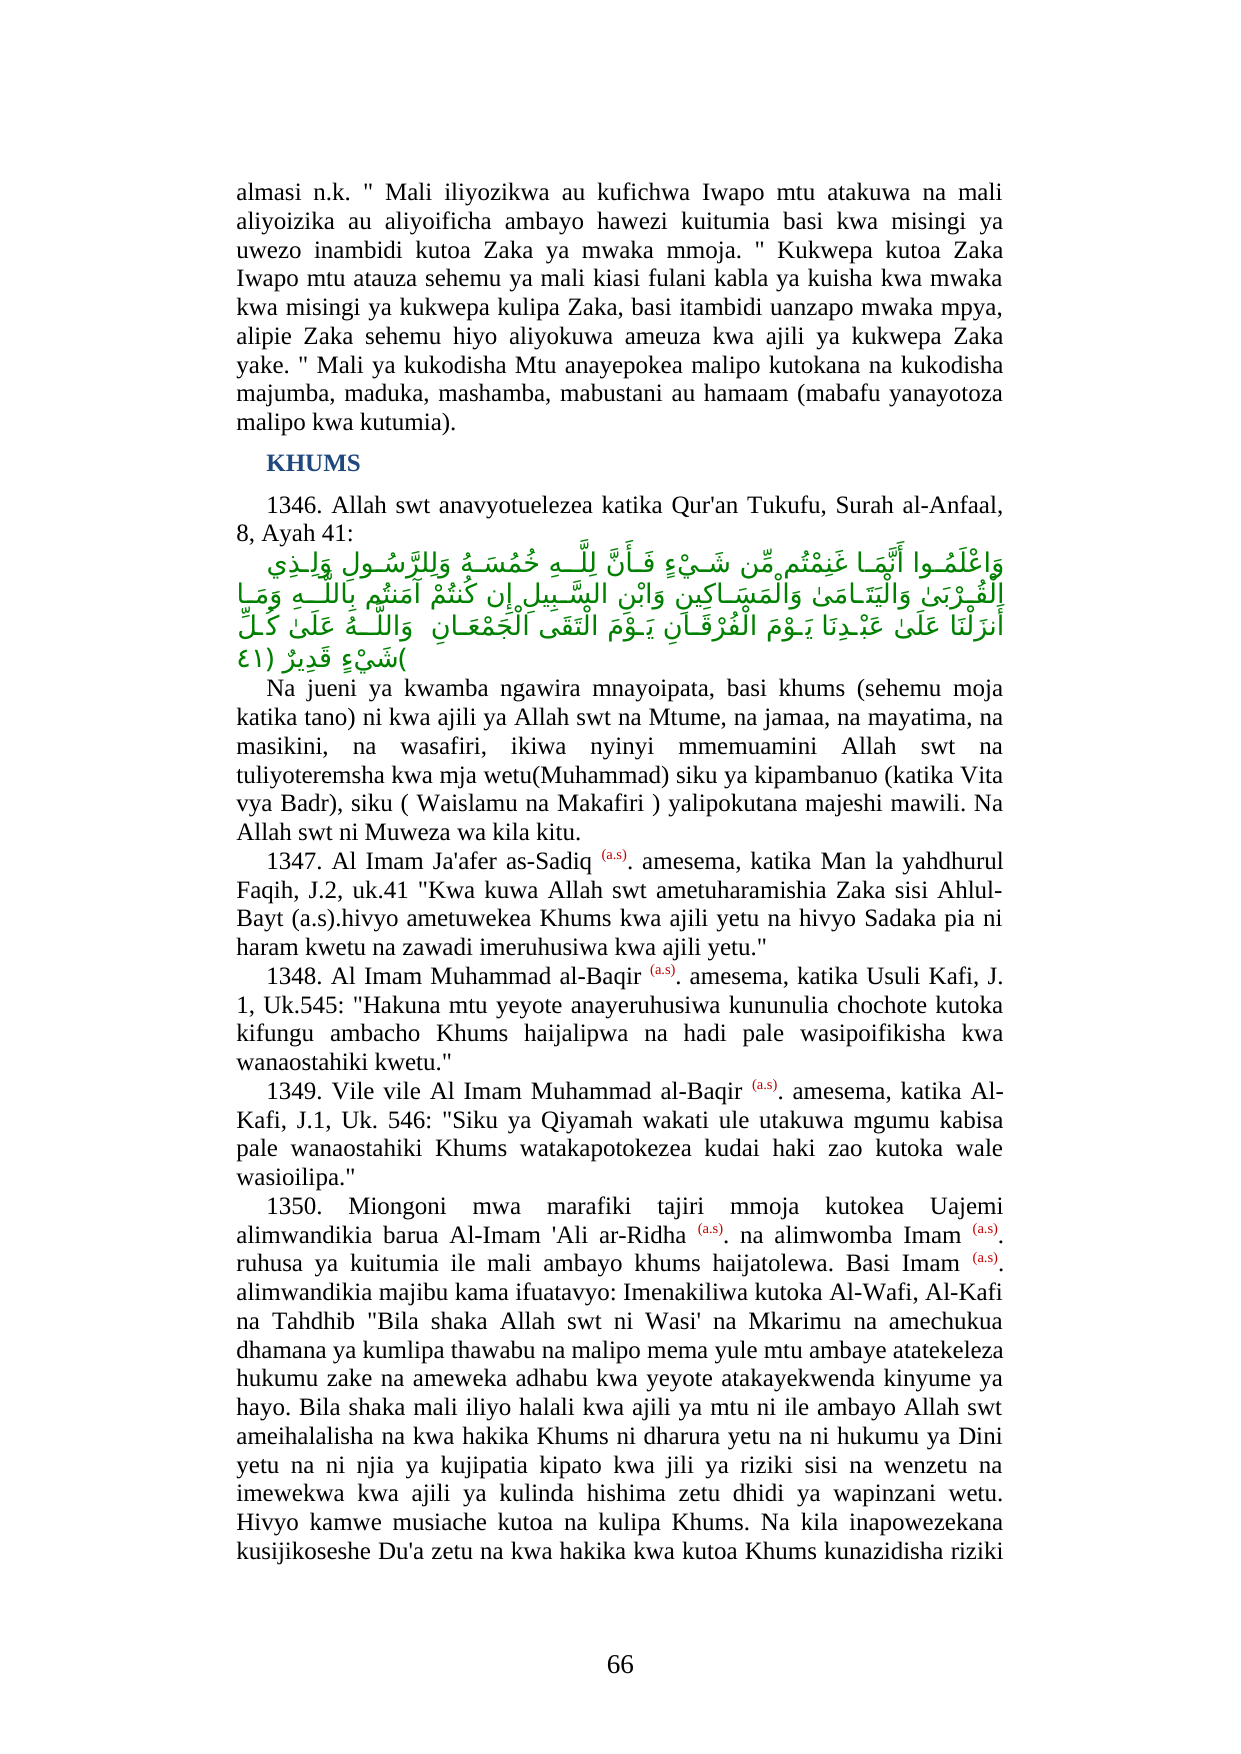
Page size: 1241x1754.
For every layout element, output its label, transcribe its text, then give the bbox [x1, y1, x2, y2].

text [236, 1191, 1004, 1565]
text Na jueni ya kwamba ngawira mnayoipata, basi khums (sehemu moja katika tano) ni kwa ajili ya Allah swt na Mtume, na jamaa, na mayatima, na masikini, na wasafiri, ikiwa nyinyi mmemuamini Allah swt na tuliyoteremsha kwa mja wetu(Muhammad) siku ya kipambanuo (katika Vita vya Badr), siku ( Waislamu na Makafiri ) yalipokutana majeshi mawili. Na Allah swt ni Muweza wa kila kitu. [236, 673, 1004, 846]
text 1348. Al Imam Muhammad al-Baqir (a.s). amesema, katika Usuli Kafi, J. 1, Uk.545: "Hakuna mtu yeyote anayeruhusiwa kununulia chochote kutoka kifungu ambacho Khums haijalipwa na hadi pale wasipoifikisha kwa wanaostahiki kwetu." [236, 961, 1004, 1076]
text وَاعْلَمُوا أَنَّمَا غَنِمْتُم مِّن شَيْءٍ فَأَنَّ لِلَّـهِ خُمُسَهُ وَلِلرَّسُولِ وَلِذِي الْقُرْبَىٰ وَالْيَتَامَىٰ وَالْمَسَاكِينِ وَابْنِ السَّبِيلِ إِن كُنتُمْ آمَنتُم بِاللَّـهِ وَمَا أَنزَلْنَا عَلَىٰ عَبْدِنَا يَوْمَ الْفُرْقَانِ يَوْمَ الْتَقَى الْجَمْعَانِ وَاللَّـهُ عَلَىٰ كُلِّ شَيْءٍ قَدِيرٌ ﴿٤١﴾ [236, 547, 1004, 673]
text 1346. Allah swt anavyotuelezea katika Qur'an Tukufu, Surah al-Anfaal, 8, Ayah 41: [236, 490, 1004, 547]
text 1347. Al Imam Ja'afer as-Sadiq (a.s). amesema, katika Man la yahdhurul Faqih, J.2, uk.41 "Kwa kuwa Allah swt ametuharamishia Zaka sisi Ahlul-Bayt (a.s).hivyo ametuwekea Khums kwa ajili yetu na hivyo Sadaka pia ni haram kwetu na zawadi imeruhusiwa kwa ajili yetu." [236, 846, 1004, 961]
text 1349. Vile vile Al Imam Muhammad al-Baqir (a.s). amesema, katika Al-Kafi, J.1, Uk. 546: "Siku ya Qiyamah wakati ule utakuwa mgumu kabisa pale wanaostahiki Khums watakapotokezea kudai haki zao kutoka wale wasioilipa." [236, 1076, 1004, 1191]
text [236, 177, 1004, 436]
subtitle KHUMS [236, 448, 1004, 477]
